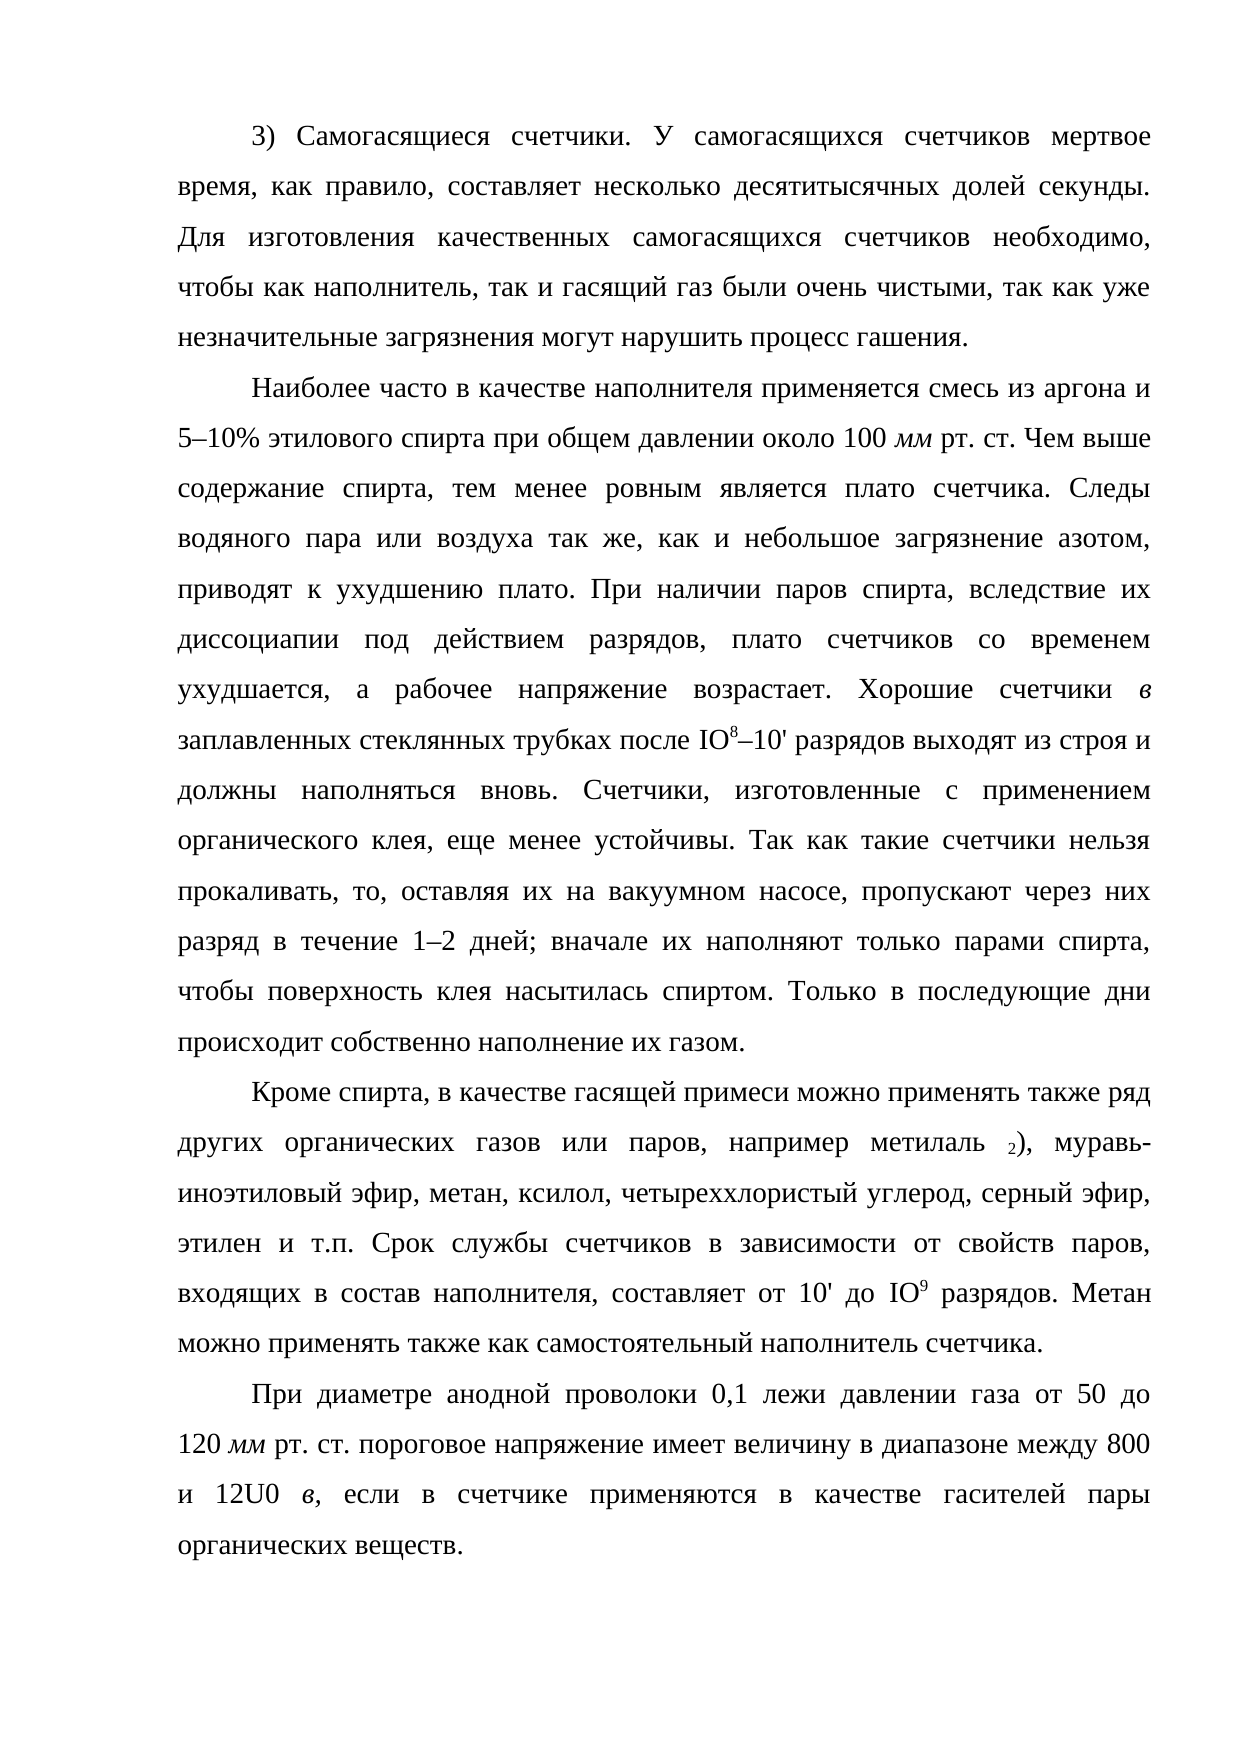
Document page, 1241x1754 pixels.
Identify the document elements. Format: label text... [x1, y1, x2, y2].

text Кроме спирта, в качестве гасящей примеси можно применять также ряд других органических газов или паров, например метилаль 2), муравь-иноэтиловый эфир, метан, ксилол, четыреххлористый углерод, серный эфир, этилен и т.п. Срок службы счетчиков в зависимости от свойств паров, входящих в состав наполнителя, составляет от 10' до IO9 разрядов. Метан можно применять также как самостоятельный наполнитель счетчика. [177, 1074, 1152, 1359]
text При диаметре анодной проволоки 0,1 лежи давлении газа от 50 до 120 мм рт. ст. пороговое напряжение имеет величину в диапазоне между 800 и 12U0 в, если в счетчике применяются в качестве гасителей пары органических веществ. [177, 1376, 1152, 1560]
text 3) Самогасящиеся счетчики. У самогасящихся счетчиков мертвое время, как правило, составляет несколько десятитысячных долей секунды. Для изготовления качественных самогасящихся счетчиков необходимо, чтобы как наполнитель, так и гасящий газ были очень чистыми, так как уже незначительные загрязнения могут нарушить процесс гашения. [177, 118, 1152, 353]
text Наиболее часто в качестве наполнителя применяется смесь из аргона и 5–10% этилового спирта при общем давлении около 100 мм рт. ст. Чем выше содержание спирта, тем менее ровным является плато счетчика. Следы водяного пара или воздуха так же, как и небольшое загрязнение азотом, приводят к ухудшению плато. При наличии паров спирта, вследствие их диссоциапии под действием разрядов, плато счетчиков со временем ухудшается, а рабочее напряжение возрастает. Хорошие счетчики в заплавленных стеклянных трубках после IO8–10' разрядов выходят из строя и должны наполняться вновь. Счетчики, изготовленные с применением органического клея, еще менее устойчивы. Так как такие счетчики нельзя прокаливать, то, оставляя их на вакуумном насосе, пропускают через них разряд в течение 1–2 дней; вначале их наполняют только парами спирта, чтобы поверхность клея насытилась спиртом. Только в последующие дни происходит собственно наполнение их газом. [177, 370, 1152, 1057]
